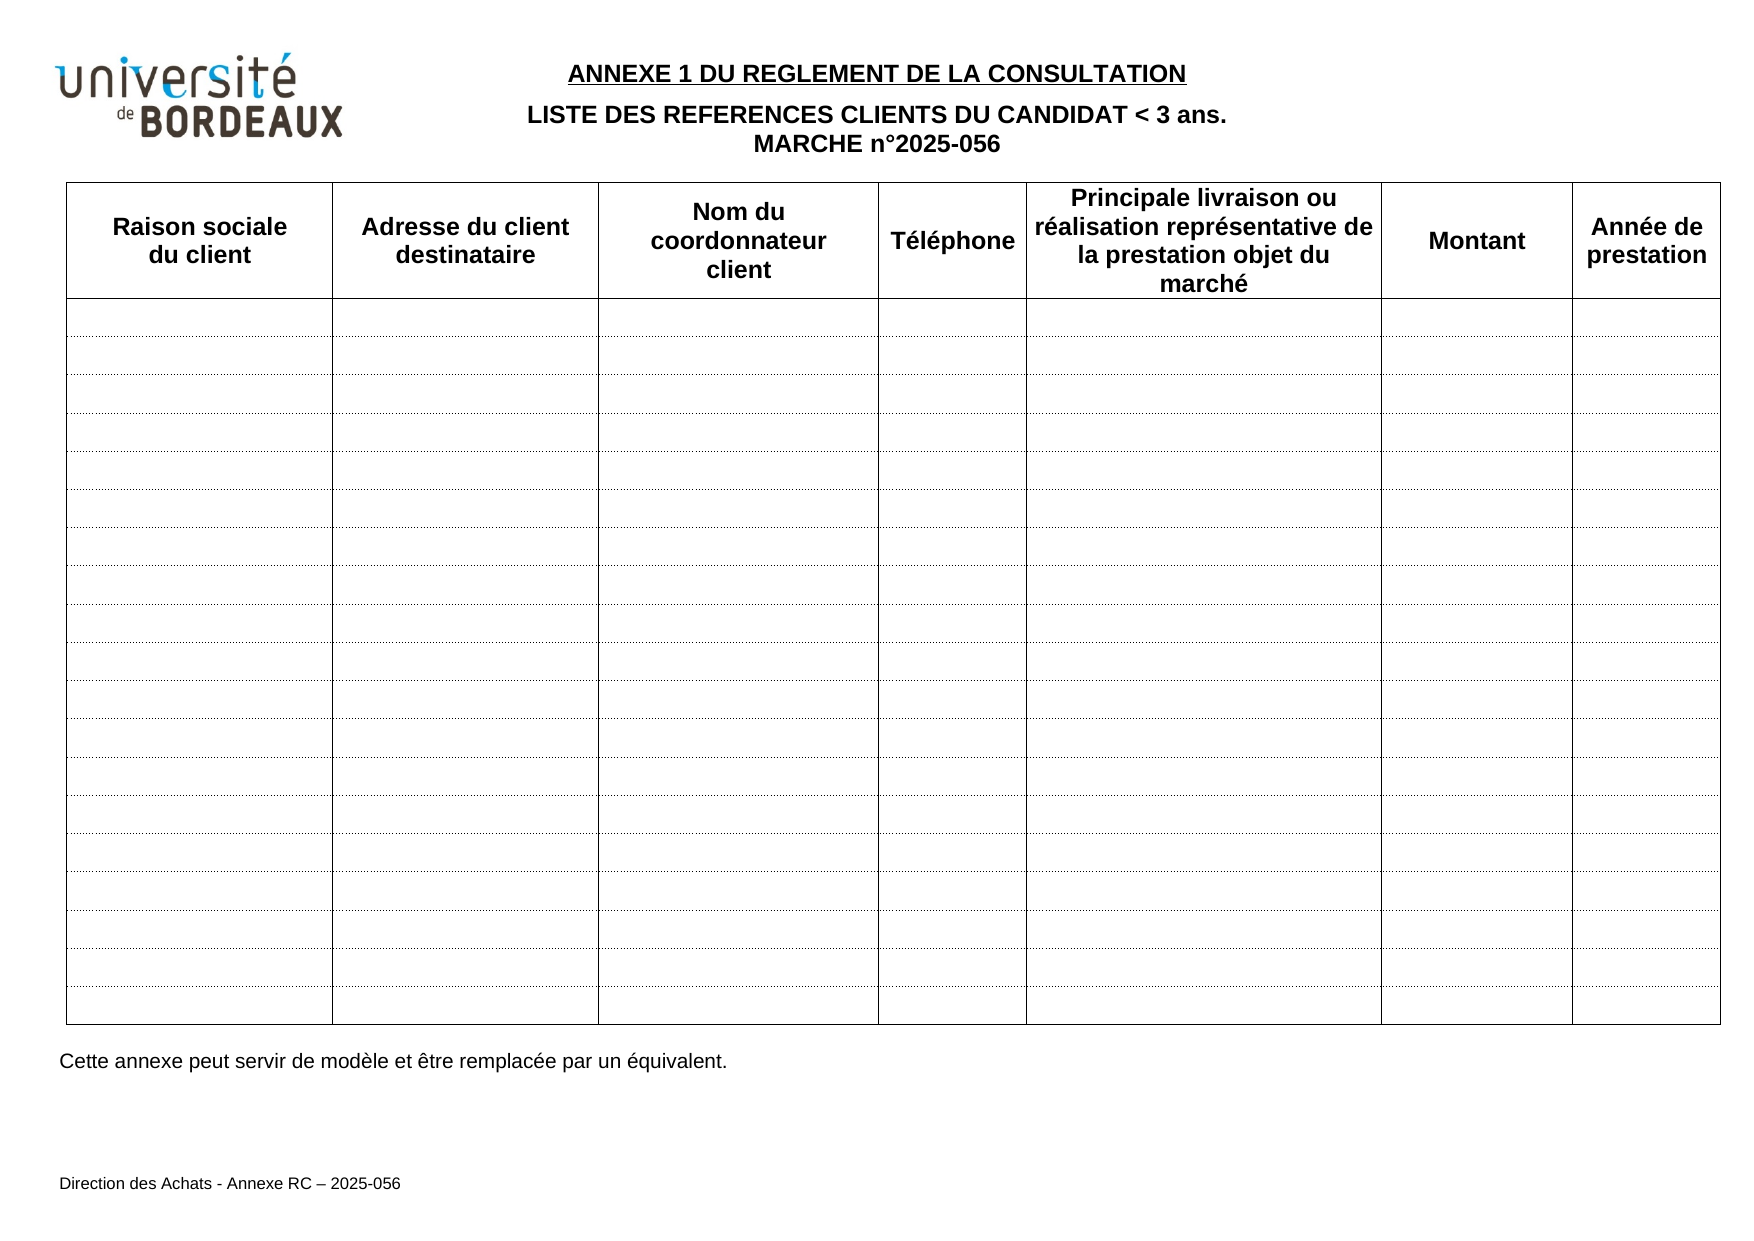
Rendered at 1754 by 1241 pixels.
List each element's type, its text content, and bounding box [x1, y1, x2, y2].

table_cell [1573, 757, 1720, 795]
table_cell [1573, 489, 1720, 527]
table_cell [1027, 527, 1381, 565]
table_cell [333, 565, 598, 604]
table_cell [1382, 413, 1572, 451]
table_cell [599, 757, 878, 795]
table_cell [879, 336, 1026, 374]
table_cell [333, 413, 598, 451]
table_cell [1573, 910, 1720, 948]
table_cell [1573, 565, 1720, 604]
table_cell [1027, 299, 1381, 336]
table_cell [1382, 565, 1572, 604]
table_cell [1382, 527, 1572, 565]
table_cell [599, 642, 878, 680]
table_cell [599, 680, 878, 718]
table_cell [1573, 795, 1720, 833]
table_cell [1573, 451, 1720, 489]
table_cell [1573, 718, 1720, 757]
table_cell [67, 374, 332, 412]
table_cell [67, 871, 332, 909]
table_cell [67, 680, 332, 718]
table_cell [1382, 680, 1572, 718]
table_cell [879, 565, 1026, 604]
table_cell [879, 871, 1026, 909]
table_cell [333, 451, 598, 489]
table_cell [599, 871, 878, 909]
table_cell [1382, 336, 1572, 374]
table_cell [1027, 680, 1381, 718]
table_cell [67, 948, 332, 986]
table_cell [599, 795, 878, 833]
table_cell [1382, 910, 1572, 948]
table_cell [599, 527, 878, 565]
table_cell [1573, 299, 1720, 336]
table_cell [879, 910, 1026, 948]
table_cell [879, 680, 1026, 718]
table_cell [67, 795, 332, 833]
table_cell [599, 986, 878, 1024]
picture [29, 29, 373, 168]
table_cell [879, 642, 1026, 680]
table_cell [1573, 948, 1720, 986]
table_cell [1027, 948, 1381, 986]
table_cell [1382, 489, 1572, 527]
table_cell [333, 336, 598, 374]
table_cell [333, 795, 598, 833]
table_cell [333, 948, 598, 986]
table_cell [1027, 795, 1381, 833]
table_cell [1573, 833, 1720, 871]
table_cell [1027, 757, 1381, 795]
table_cell [879, 413, 1026, 451]
table_cell [1027, 642, 1381, 680]
table_cell [67, 718, 332, 757]
table_cell [67, 833, 332, 871]
table_cell [879, 374, 1026, 412]
table_cell [879, 986, 1026, 1024]
table_cell [1573, 527, 1720, 565]
text Cette annexe peut servir de modèle et être remplacée par un équivalent. [59, 1049, 1695, 1073]
table_cell [1027, 604, 1381, 642]
table_cell [1382, 757, 1572, 795]
table_cell [67, 336, 332, 374]
table_cell [1382, 642, 1572, 680]
table_cell [333, 680, 598, 718]
table_cell [879, 527, 1026, 565]
table_cell [1573, 642, 1720, 680]
table_cell [1573, 374, 1720, 412]
table_cell [599, 833, 878, 871]
table_cell [333, 986, 598, 1024]
table_cell [1382, 986, 1572, 1024]
table_cell [879, 489, 1026, 527]
table_cell [1027, 910, 1381, 948]
table_cell [879, 948, 1026, 986]
table_cell [67, 910, 332, 948]
table_cell [333, 299, 598, 336]
table_cell [1382, 718, 1572, 757]
table_cell [67, 451, 332, 489]
table_cell [1027, 871, 1381, 909]
table_cell [599, 489, 878, 527]
table_cell [1027, 336, 1381, 374]
table_cell [1382, 833, 1572, 871]
table_cell [67, 489, 332, 527]
table_cell [67, 642, 332, 680]
table_cell [333, 833, 598, 871]
table_cell [1573, 336, 1720, 374]
table_cell [1027, 986, 1381, 1024]
table_cell [67, 413, 332, 451]
table_cell [879, 757, 1026, 795]
table_cell [599, 413, 878, 451]
table_header Raison sociale du client [67, 183, 332, 298]
text MARCHE n°2025-056 [373, 129, 1695, 158]
table_cell [1573, 871, 1720, 909]
table_cell [333, 757, 598, 795]
table_cell [67, 986, 332, 1024]
table_cell [67, 604, 332, 642]
table_cell [333, 642, 598, 680]
table_cell [333, 718, 598, 757]
table_cell [1027, 451, 1381, 489]
table_cell [67, 565, 332, 604]
table_cell [1382, 451, 1572, 489]
table_header Nom du coordonnateur client [599, 183, 878, 298]
table_cell [1573, 986, 1720, 1024]
table_cell [333, 910, 598, 948]
table_cell [67, 757, 332, 795]
table_cell [333, 527, 598, 565]
table_cell [599, 604, 878, 642]
table_cell [599, 299, 878, 336]
table_cell [1027, 374, 1381, 412]
table_cell [1027, 489, 1381, 527]
table_cell [599, 565, 878, 604]
table_header Adresse du client destinataire [333, 183, 598, 298]
table_cell [599, 910, 878, 948]
table_cell [599, 451, 878, 489]
table_cell [1027, 565, 1381, 604]
table_header Année de prestation [1573, 183, 1720, 298]
table_cell [1382, 795, 1572, 833]
table_cell [333, 604, 598, 642]
table_cell [879, 833, 1026, 871]
table_cell [67, 299, 332, 336]
table_cell [1382, 871, 1572, 909]
table_cell [1382, 948, 1572, 986]
table_cell [1382, 299, 1572, 336]
table_cell [333, 374, 598, 412]
table_cell [1027, 718, 1381, 757]
table_cell [333, 871, 598, 909]
table_header Téléphone [879, 183, 1026, 298]
table_cell [879, 718, 1026, 757]
table_cell [1573, 604, 1720, 642]
table_cell [333, 489, 598, 527]
table_cell [599, 718, 878, 757]
table_cell [879, 604, 1026, 642]
title ANNEXE 1 DU REGLEMENT DE LA CONSULTATION [373, 59, 1695, 88]
table_header Montant [1382, 183, 1572, 298]
table_cell [879, 451, 1026, 489]
table_cell [1573, 680, 1720, 718]
table_cell [1382, 604, 1572, 642]
table_cell [1382, 374, 1572, 412]
table_cell [599, 948, 878, 986]
text LISTE DES REFERENCES CLIENTS DU CANDIDAT < 3 ans. [373, 100, 1695, 129]
table_cell [1027, 413, 1381, 451]
table_cell [599, 336, 878, 374]
table_header Principale livraison ou réalisation représentative de la prestation objet du marché [1027, 183, 1381, 298]
table_cell [879, 299, 1026, 336]
table_cell [67, 527, 332, 565]
table_cell [1573, 413, 1720, 451]
table_cell [879, 795, 1026, 833]
table_cell [1027, 833, 1381, 871]
table_cell [599, 374, 878, 412]
